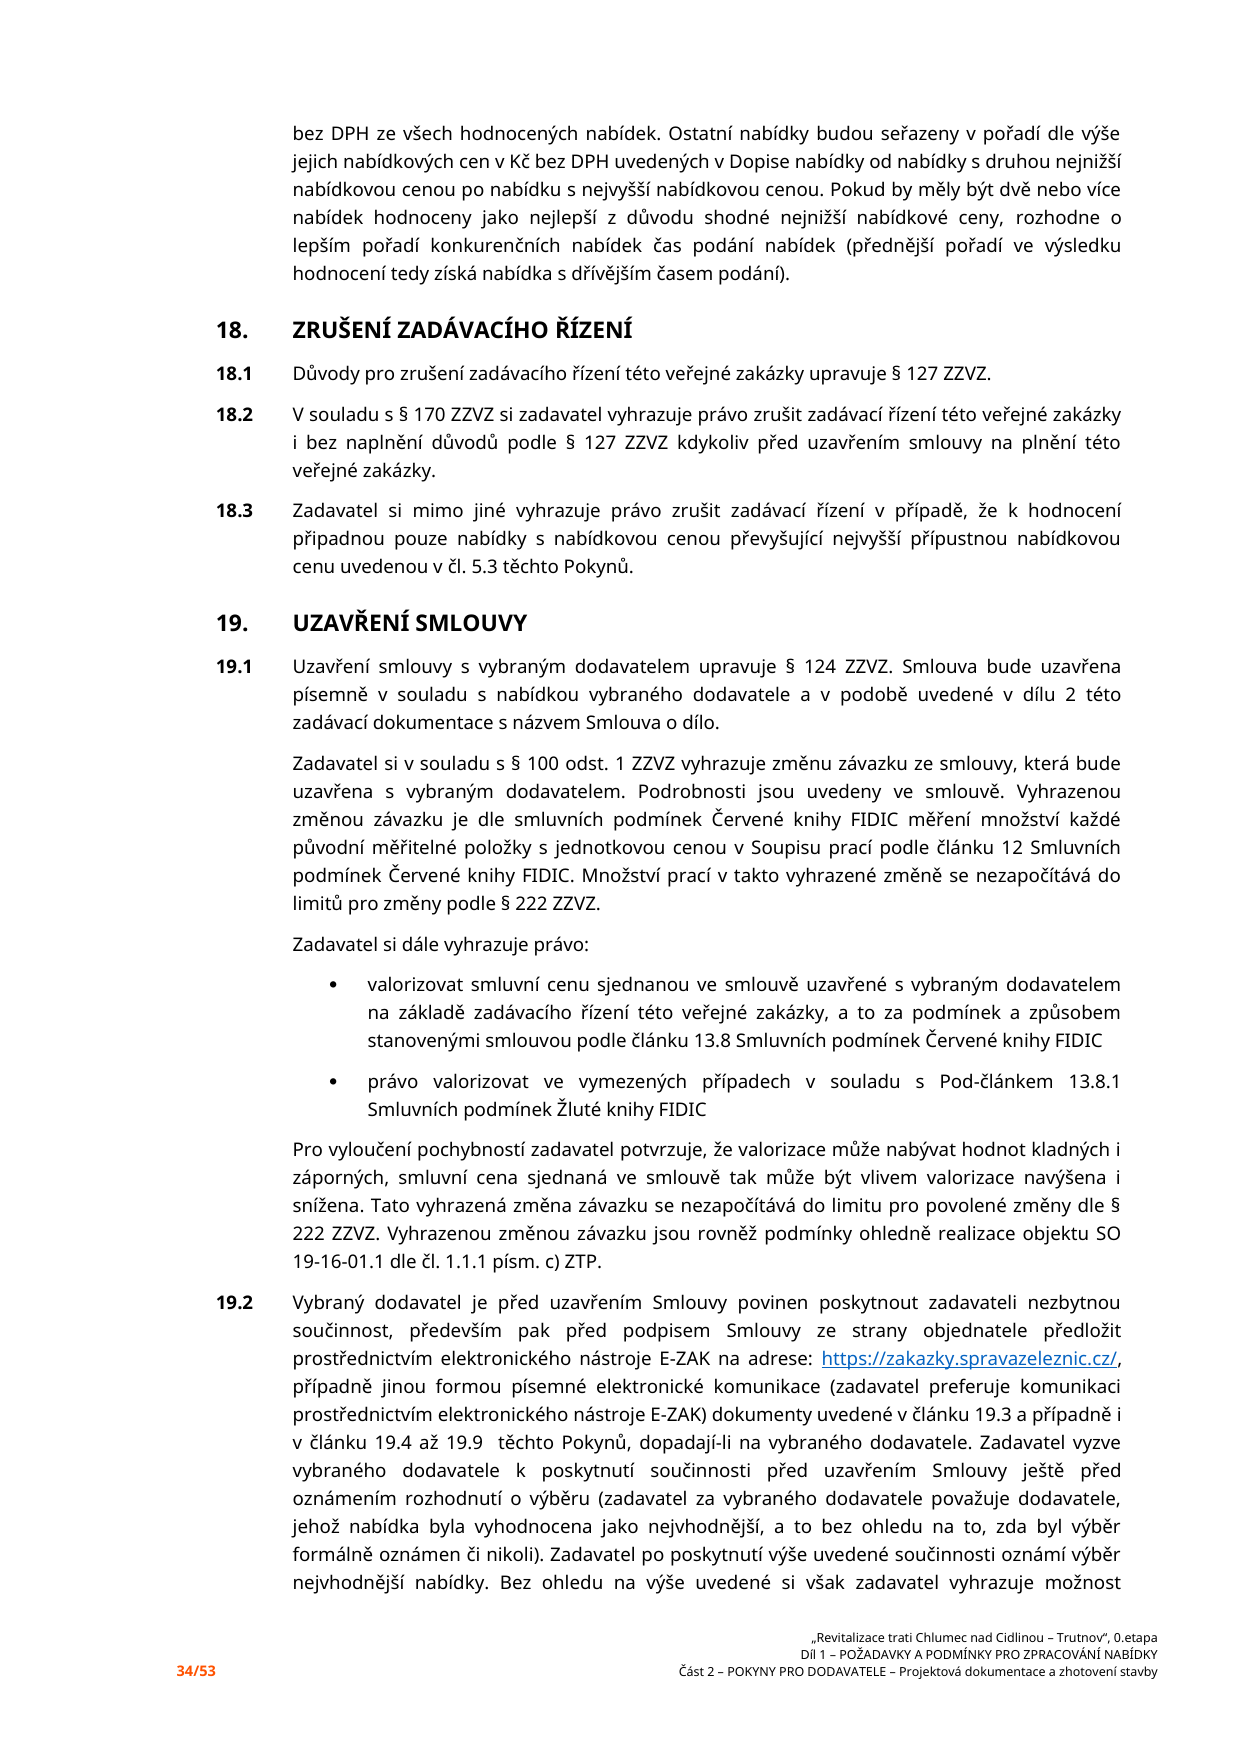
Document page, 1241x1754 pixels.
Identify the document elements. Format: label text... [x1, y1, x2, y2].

text V souladu s § 170 ZZVZ si zadavatel vyhrazuje právo zrušit zadávací řízení této veřejné zakázky i bez naplnění důvodů podle § 127 ZZVZ kdykoliv před uzavřením smlouvy na plnění této veřejné zakázky. [216, 401, 1122, 483]
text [216, 1289, 1122, 1595]
list Zadavatel si dále vyhrazuje právo: [292, 931, 1122, 956]
text Důvody pro zrušení zadávacího řízení této veřejné zakázky upravuje § 127 ZZVZ. [216, 361, 1122, 386]
text Uzavření smlouvy s vybraným dodavatelem upravuje § 124 ZZVZ. Smlouva bude uzavřena písemně v souladu s nabídkou vybraného dodavatele a v podobě uvedené v dílu 2 této zadávací dokumentace s názvem Smlouva o dílo. [216, 654, 1122, 735]
list valorizovat smluvní cenu sjednanou ve smlouvě uzavřené s vybraným dodavatelem na základě zadávacího řízení této veřejné zakázky, a to za podmínek a způsobem stanovenými smlouvou podle článku 13.8 Smluvních podmínek Červené knihy FIDIC [330, 971, 1122, 1053]
list právo valorizovat ve vymezených případech v souladu s Pod-článkem 13.8.1 Smluvních podmínek Žluté knihy FIDIC [330, 1068, 1122, 1121]
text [216, 121, 1122, 286]
list Zadavatel si v souladu s § 100 odst. 1 ZZVZ vyhrazuje změnu závazku ze smlouvy, která bude uzavřena s vybraným dodavatelem. Podrobnosti jsou uvedeny ve smlouvě. Vyhrazenou změnou závazku je dle smluvních podmínek Červené knihy FIDIC měření množství každé původní měřitelné položky s jednotkovou cenou v Soupisu prací podle článku 12 Smluvních podmínek Červené knihy FIDIC. Množství prací v takto vyhrazené změně se nezapočítává do limitů pro změny podle § 222 ZZVZ. [292, 750, 1122, 916]
text Zadavatel si mimo jiné vyhrazuje právo zrušit zadávací řízení v případě, že k hodnocení připadnou pouze nabídky s nabídkovou cenou převyšující nejvyšší přípustnou nabídkovou cenu uvedenou v čl. 5.3 těchto Pokynů. [216, 498, 1122, 579]
list Pro vyloučení pochybností zadavatel potvrzuje, že valorizace může nabývat hodnot kladných i záporných, smluvní cena sjednaná ve smlouvě tak může být vlivem valorizace navýšena i snížena. Tato vyhrazená změna závazku se nezapočítává do limitu pro povolené změny dle § 222 ZZVZ. Vyhrazenou změnou závazku jsou rovněž podmínky ohledně realizace objektu SO 19-16-01.1 dle čl. 1.1.1 písm. c) ZTP. [292, 1136, 1122, 1274]
text UZAVŘENÍ SMLOUVY [216, 607, 1122, 638]
text ZRUŠENÍ ZADÁVACÍHO ŘÍZENÍ [216, 314, 1122, 345]
